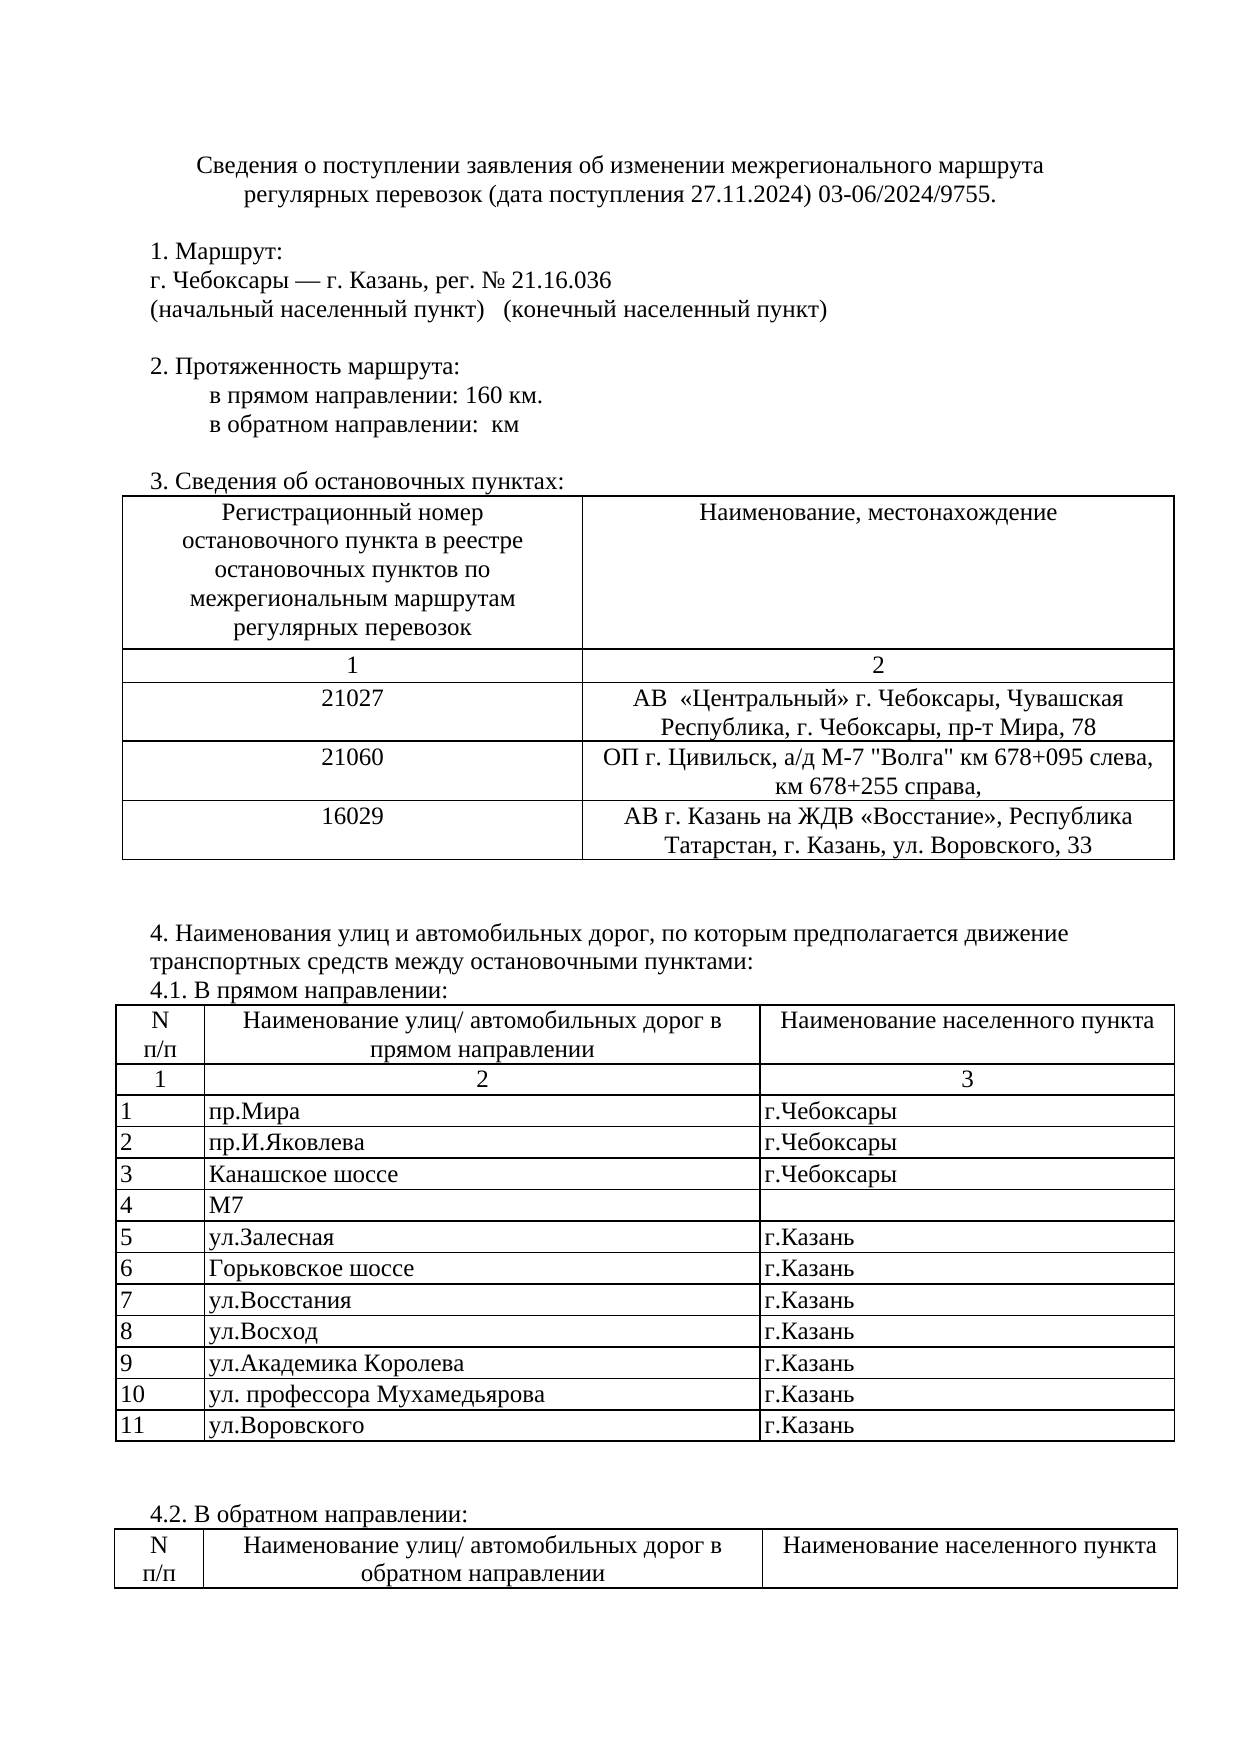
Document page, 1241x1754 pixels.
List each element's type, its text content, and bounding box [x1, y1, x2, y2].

table_cell г.Чебоксары [761, 1096, 1174, 1126]
table_cell 1 [117, 1096, 204, 1126]
table_cell г.Казань [761, 1379, 1174, 1409]
table_cell г.Казань [761, 1222, 1174, 1252]
table_cell 3 [117, 1159, 204, 1189]
table_cell 2 [583, 650, 1173, 681]
table_cell 4 [117, 1190, 204, 1220]
text 3. Сведения об остановочных пунктах: [150, 466, 1090, 495]
text 4.2. В обратном направлении: [150, 1499, 1090, 1528]
table_cell ул.Воровского [205, 1411, 759, 1440]
table_cell г.Чебоксары [761, 1159, 1174, 1189]
table_cell ул. профессора Мухамедьярова [205, 1379, 759, 1409]
table_cell Канашское шоссе [205, 1159, 759, 1189]
table_cell г.Казань [761, 1253, 1174, 1283]
text (начальный населенный пункт) (конечный населенный пункт) [150, 294, 1090, 322]
table_cell 21060 [123, 742, 582, 799]
table_cell пр.Мира [205, 1096, 759, 1126]
table_cell г.Казань [761, 1411, 1174, 1440]
table_cell ОП г. Цивильск, а/д М-7 "Волга" км 678+095 слева, км 678+255 справа, [583, 742, 1173, 799]
table_cell ул.Восход [205, 1316, 759, 1346]
table_header Наименование улиц/ автомобильных дорог в прямом направлении [205, 1006, 759, 1063]
table_cell АВ «Центральный» г. Чебоксары, Чувашская Республика, г. Чебоксары, пр-т Мира, 78 [583, 683, 1173, 740]
table_header Наименование населенного пункта [763, 1530, 1177, 1587]
table_cell 6 [117, 1253, 204, 1283]
table_cell 11 [117, 1411, 204, 1440]
table_header Регистрационный номер остановочного пункта в реестре остановочных пунктов по межрегиональным маршрутам регулярных перевозок [123, 497, 582, 648]
text г. Чебоксары — г. Казань, рег. № 21.16.036 [150, 265, 1090, 294]
text в прямом направлении: 160 км. [150, 380, 1090, 409]
table_header Наименование улиц/ автомобильных дорог в обратном направлении [204, 1530, 762, 1587]
table_header N п/п [115, 1530, 203, 1587]
table_cell [761, 1190, 1174, 1220]
table_cell АВ г. Казань на ЖДВ «Восстание», Республика Татарстан, г. Казань, ул. Воровского, 33 [583, 801, 1173, 858]
table_cell 3 [761, 1065, 1174, 1094]
table_cell 8 [117, 1316, 204, 1346]
table_cell ул.Академика Королева [205, 1348, 759, 1377]
table_header Наименование населенного пункта [761, 1006, 1174, 1063]
text 4.1. В прямом направлении: [150, 975, 1090, 1004]
table_cell г.Казань [761, 1285, 1174, 1314]
table_cell 16029 [123, 801, 582, 858]
table_cell 7 [117, 1285, 204, 1314]
table_cell 21027 [123, 683, 582, 740]
text 4. Наименования улиц и автомобильных дорог, по которым предполагается движение транспортных средств между остановочными пунктами: [150, 918, 1090, 975]
table_cell ул.Залесная [205, 1222, 759, 1252]
table_cell 5 [117, 1222, 204, 1252]
table_cell 1 [123, 650, 582, 681]
table_cell 1 [117, 1065, 204, 1094]
table_cell г.Казань [761, 1316, 1174, 1346]
table_cell 9 [117, 1348, 204, 1377]
table_cell 10 [117, 1379, 204, 1409]
table_cell 2 [117, 1127, 204, 1157]
table_cell ул.Восстания [205, 1285, 759, 1314]
table_cell 2 [205, 1065, 759, 1094]
table_cell г.Чебоксары [761, 1127, 1174, 1157]
text 1. Маршрут: [150, 236, 1090, 265]
text Сведения о поступлении заявления об изменении межрегионального маршрута регулярных перевозок (дата поступления 27.11.2024) 03-06/2024/9755. [150, 150, 1090, 207]
table_header Наименование, местонахождение [583, 497, 1173, 648]
text в обратном направлении: км [150, 409, 1090, 437]
table_header N п/п [117, 1006, 204, 1063]
table_cell М7 [205, 1190, 759, 1220]
text 2. Протяженность маршрута: [150, 351, 1090, 380]
table_cell пр.И.Яковлева [205, 1127, 759, 1157]
table_cell г.Казань [761, 1348, 1174, 1377]
table_cell Горьковское шоссе [205, 1253, 759, 1283]
